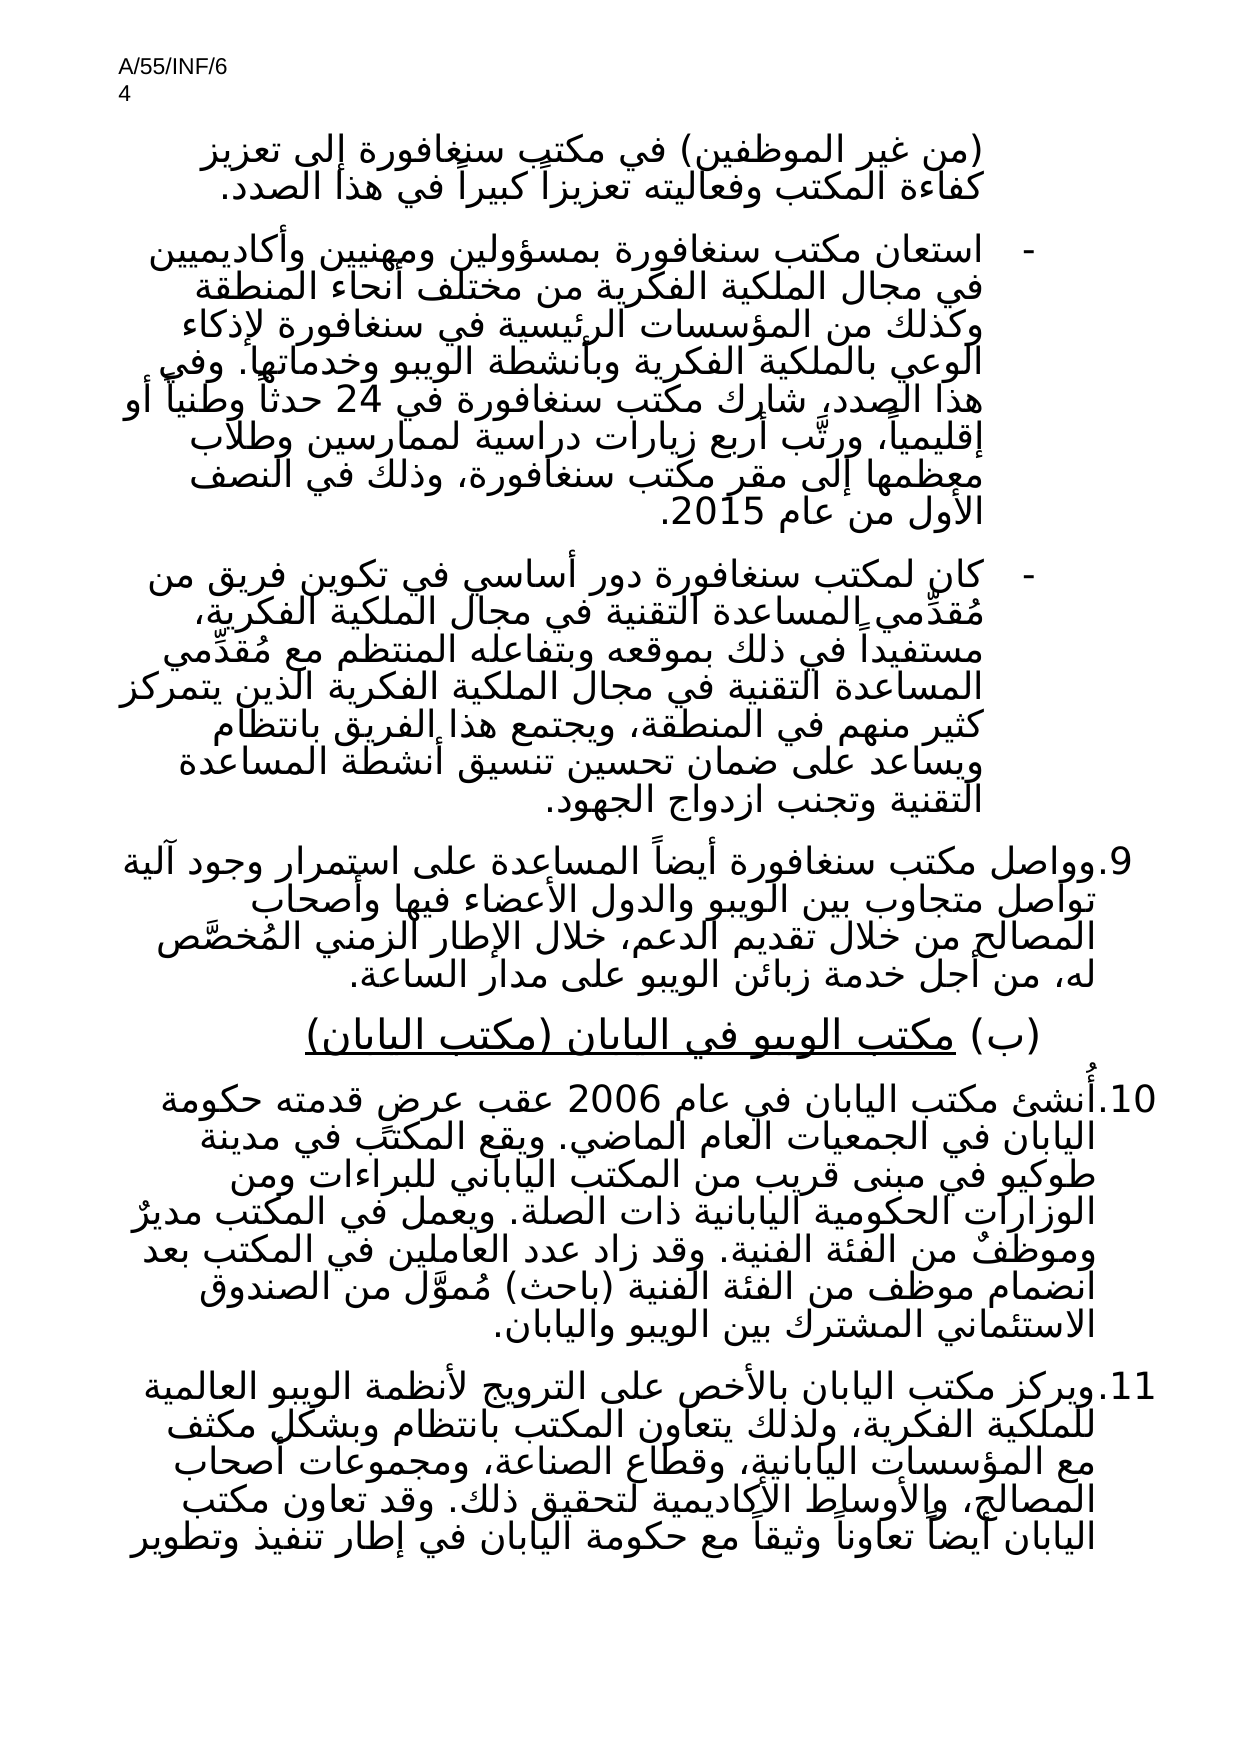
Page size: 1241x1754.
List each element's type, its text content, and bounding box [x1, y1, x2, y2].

text (ب) مكتب الويبو في اليابان (مكتب اليابان) [545, 1020, 824, 1052]
list وواصل مكتب سنغافورة أيضاً المساعدة على استمرار وجود آلية تواصل متجاوب بين الويبو والدول الأعضاء فيها وأصحاب المصالح من خلال تقديم الدعم، خلال الإطار الزمني المُخصَّص له، من أجل خدمة زبائن الويبو على مدار الساعة. [118, 845, 1097, 995]
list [118, 132, 1022, 207]
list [118, 1370, 1097, 1557]
list أُنشئ مكتب اليابان في عام 2006 عقب عرضٍ قدمته حكومة اليابان في الجمعيات العام الماضي. ويقع المكتب في مدينة طوكيو في مبنى قريب من المكتب الياباني للبراءات ومن الوزارات الحكومية اليابانية ذات الصلة. ويعمل في المكتب مديرٌ وموظفٌ من الفئة الفنية. وقد زاد عدد العاملين في المكتب بعد انضمام موظف من الفئة الفنية (باحث) مُموَّل من الصندوق الاستئماني المشترك بين الويبو واليابان. [118, 1082, 1097, 1345]
text (ب) مكتب الويبو في اليابان (مكتب اليابان) [118, 1020, 750, 1057]
list كان لمكتب سنغافورة دور أساسي في تكوين فريق من مُقدِّمي المساعدة التقنية في مجال الملكية الفكرية، مستفيداً في ذلك بموقعه وبتفاعله المنتظم مع مُقدِّمي المساعدة التقنية في مجال الملكية الفكرية الذين يتمركز كثير منهم في المنطقة، ويجتمع هذا الفريق بانتظام ويساعد على ضمان تحسين تنسيق أنشطة المساعدة التقنية وتجنب ازدواج الجهود. [118, 557, 1022, 820]
text (ب) مكتب الويبو في اليابان (مكتب اليابان) [809, 1020, 1041, 1057]
list استعان مكتب سنغافورة بمسؤولين ومهنيين وأكاديميين في مجال الملكية الفكرية من مختلف أنحاء المنطقة وكذلك من المؤسسات الرئيسية في سنغافورة لإذكاء الوعي بالملكية الفكرية وبأنشطة الويبو وخدماتها. وفي هذا الصدد، شارك مكتب سنغافورة في 24 حدثاً وطنياً أو إقليمياً، ورتَّب أربع زيارات دراسية لممارسين وطلاب معظمها إلى مقر مكتب سنغافورة، وذلك في النصف الأول من عام 2015. [118, 232, 1022, 532]
